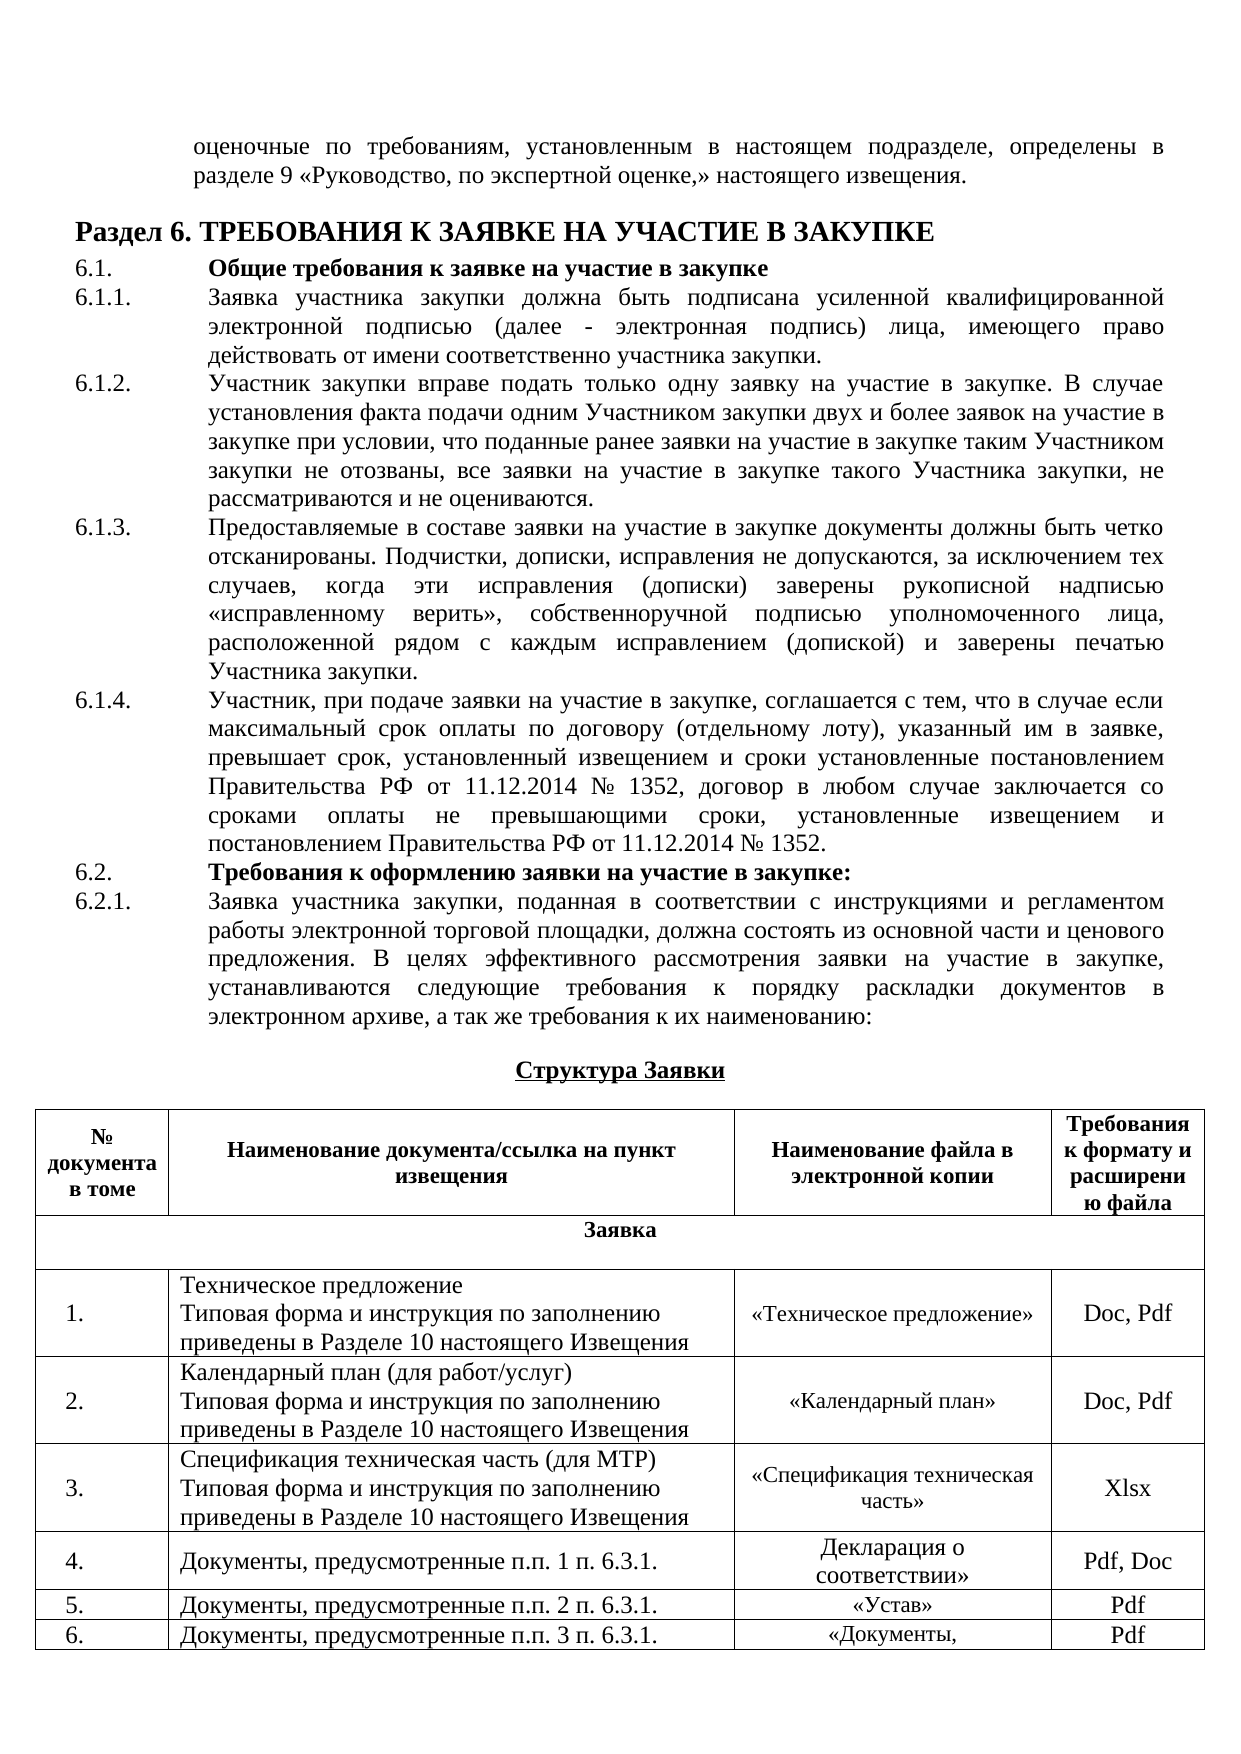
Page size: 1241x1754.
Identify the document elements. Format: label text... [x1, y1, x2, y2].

list Предоставляемые в составе заявки на участие в закупке документы должны быть четко отсканированы. Подчистки, дописки, исправления не допускаются, за исключением тех случаев, когда эти исправления (дописки) заверены рукописной надписью «исправленному верить», собственноручной подписью уполномоченного лица, расположенной рядом с каждым исправлением (допиской) и заверены печатью Участника закупки. [75, 512, 1165, 685]
list Участник закупки вправе подать только одну заявку на участие в закупке. В случае установления факта подачи одним Участником закупки двух и более заявок на участие в закупке при условии, что поданные ранее заявки на участие в закупке таким Участником закупки не отозваны, все заявки на участие в закупке такого Участника закупки, не рассматриваются и не оцениваются. [75, 368, 1165, 512]
table_cell Doc, Pdf [1052, 1357, 1204, 1443]
table_header Наименование документа/ссылка на пункт извещения [169, 1110, 734, 1215]
table_header Требования к формату и расширению файла [1052, 1110, 1204, 1215]
subtitle Раздел 6. ТРЕБОВАНИЯ К ЗАЯВКЕ НА УЧАСТИЕ В ЗАКУПКЕ [75, 214, 1165, 247]
table_cell [36, 1590, 168, 1619]
list Требования к оформлению заявки на участие в закупке: [75, 857, 1165, 886]
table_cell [169, 1620, 734, 1649]
list Заявка участника закупки должна быть подписана усиленной квалифицированной электронной подписью (далее - электронная подпись) лица, имеющего право действовать от имени соответственно участника закупки. [75, 282, 1165, 368]
table_cell Техническое предложение Типовая форма и инструкция по заполнению приведены в Разделе 10 настоящего Извещения [169, 1270, 734, 1356]
table_cell Doc, Pdf [1052, 1270, 1204, 1356]
list Структура Заявки [75, 1055, 1165, 1083]
list Участник, при подаче заявки на участие в закупке, соглашается с тем, что в случае если максимальный срок оплаты по договору (отдельному лоту), указанный им в заявке, превышает срок, установленный извещением и сроки установленные постановлением Правительства РФ от 11.12.2014 № 1352, договор в любом случае заключается со сроками оплаты не превышающими сроки, установленные извещением и постановлением Правительства РФ от 11.12.2014 № 1352. [75, 685, 1165, 857]
table_cell Pdf [1052, 1590, 1204, 1619]
table_header Наименование файла в электронной копии [735, 1110, 1051, 1215]
table_cell Заявка [36, 1216, 1204, 1269]
table_cell «Устав» [735, 1590, 1051, 1619]
table_cell Документы, предусмотренные п.п. 2 п. 6.3.1. [169, 1590, 734, 1619]
table_cell [36, 1444, 168, 1531]
table_cell Pdf, Doc [1052, 1532, 1204, 1589]
table_cell Pdf [1052, 1620, 1204, 1649]
table_cell «Календарный план» [735, 1357, 1051, 1443]
table_cell «Спецификация техническая часть» [735, 1444, 1051, 1531]
table_cell Спецификация техническая часть (для МТР) Типовая форма и инструкция по заполнению приведены в Разделе 10 настоящего Извещения [169, 1444, 734, 1531]
table_cell [36, 1357, 168, 1443]
list Заявка участника закупки, поданная в соответствии с инструкциями и регламентом работы электронной торговой площадки, должна состоять из основной части и ценового предложения. В целях эффективного рассмотрения заявки на участие в закупке, устанавливаются следующие требования к порядку раскладки документов в электронном архиве, а так же требования к их наименованию: [75, 886, 1165, 1030]
table_cell Календарный план (для работ/услуг) Типовая форма и инструкция по заполнению приведены в Разделе 10 настоящего Извещения [169, 1357, 734, 1443]
table_cell Xlsx [1052, 1444, 1204, 1531]
table_cell [36, 1532, 168, 1589]
table_header № документа в томе [36, 1110, 168, 1215]
table_cell Документы, предусмотренные п.п. 1 п. 6.3.1. [169, 1532, 734, 1589]
table_cell «Техническое предложение» [735, 1270, 1051, 1356]
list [75, 131, 1165, 189]
table_cell [36, 1270, 168, 1356]
list Общие требования к заявке на участие в закупке [75, 253, 1165, 282]
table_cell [735, 1620, 1051, 1649]
table_cell Декларация о соответствии» [735, 1532, 1051, 1589]
table_cell [36, 1620, 168, 1649]
